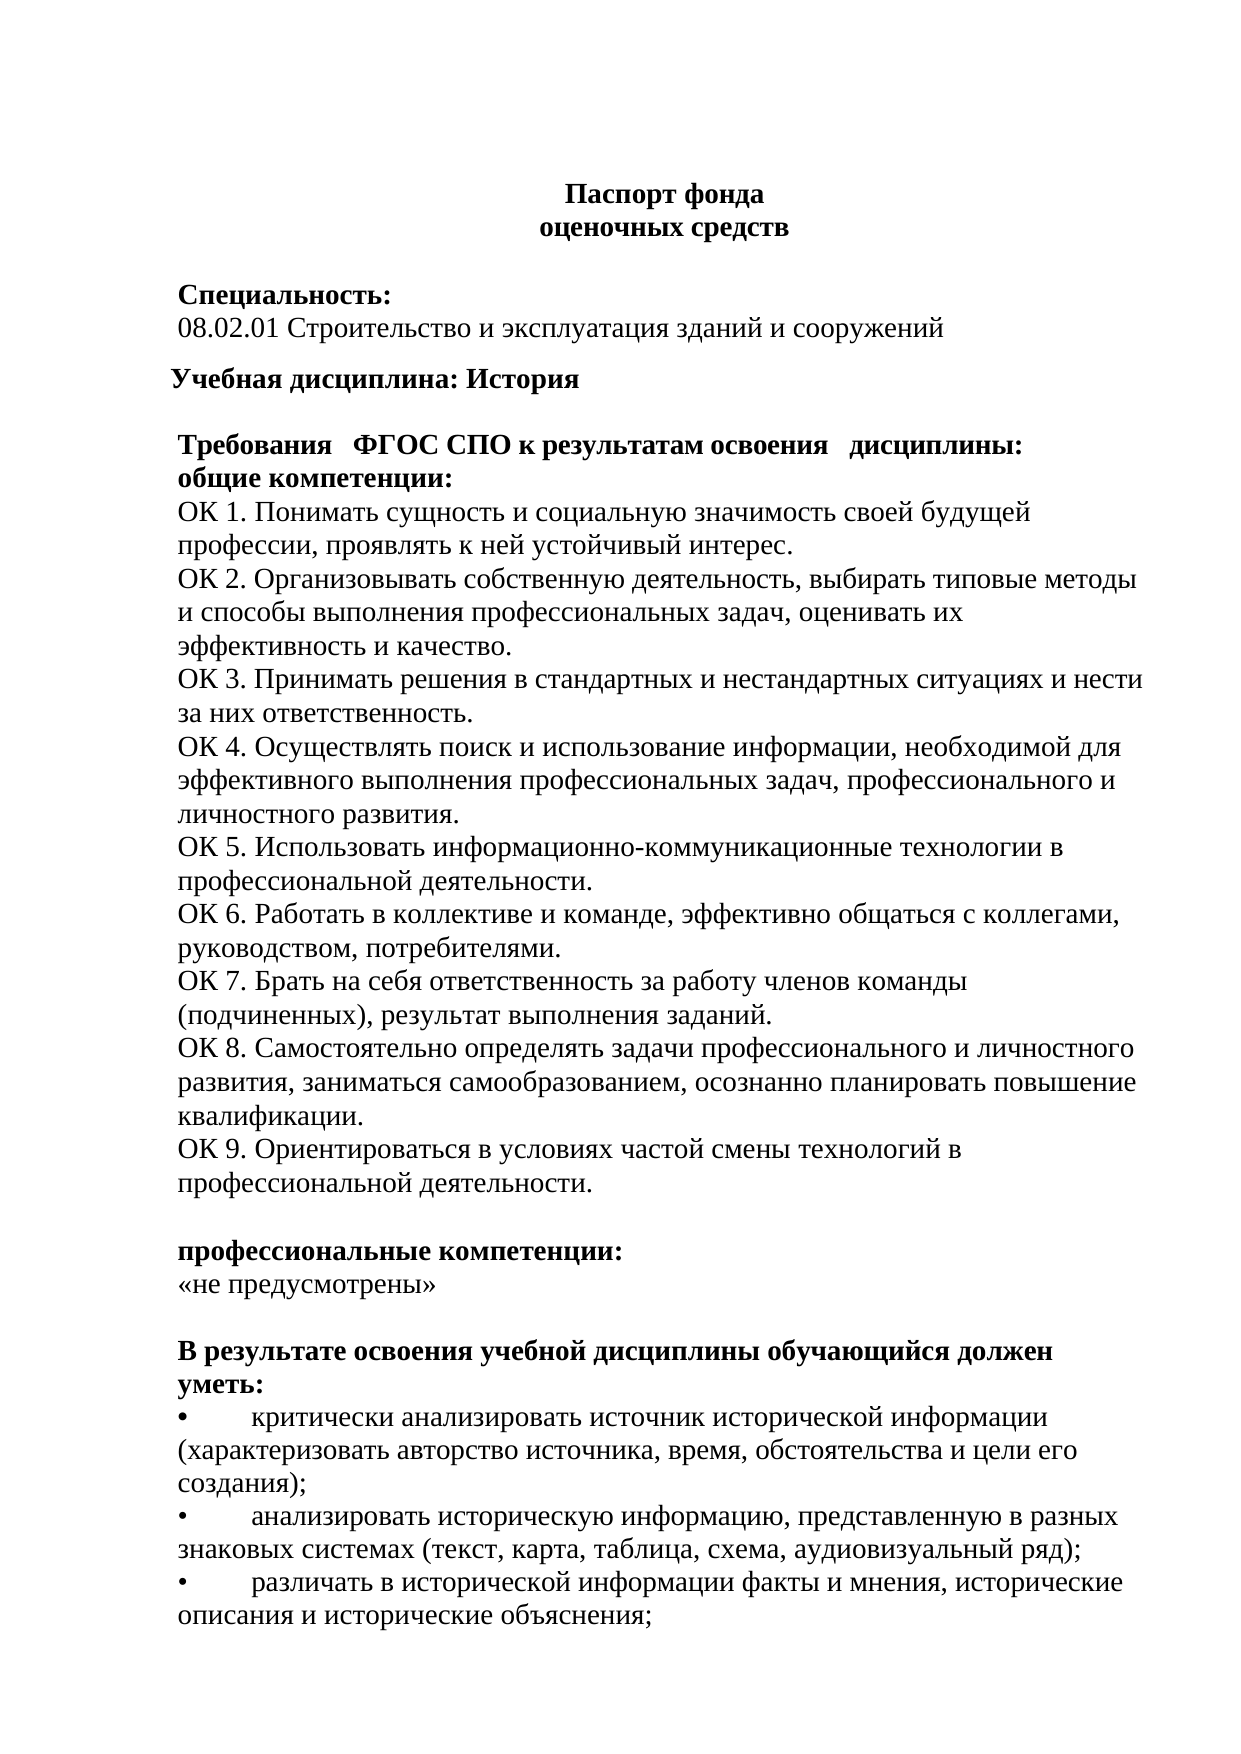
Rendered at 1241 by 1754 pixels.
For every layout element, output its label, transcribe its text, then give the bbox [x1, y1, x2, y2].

text Паспорт фонда оценочных средств [493, 176, 835, 243]
text ОК 1. Понимать сущность и социальную значимость своей будущей [177, 494, 1150, 528]
text профессиональной деятельности. [177, 863, 1150, 897]
text ОК 9. Ориентироваться в условиях частой смены технологий в [177, 1132, 1150, 1165]
list различать в исторической информации факты и мнения, исторические описания и исторические объяснения; [177, 1565, 1150, 1631]
text ОК 4. Осуществлять поиск и использование информации, необходимой для [177, 729, 1150, 763]
text профессиональные компетенции: [177, 1233, 1150, 1266]
text ОК 2. Организовывать собственную деятельность, выбирать типовые методы [177, 562, 1150, 595]
list критически анализировать источник исторической информации (характеризовать авторство источника, время, обстоятельства и цели его создания); [177, 1400, 1090, 1499]
text эффективного выполнения профессиональных задач, профессионального и [177, 763, 1150, 796]
text развития, заниматься самообразованием, осознанно планировать повышение [177, 1065, 1150, 1098]
text личностного развития. [177, 796, 1150, 830]
text ОК 5. Использовать информационно-коммуникационные технологии в [177, 830, 1150, 863]
text руководством, потребителями. [177, 931, 1150, 964]
text за них ответственность. [177, 696, 1150, 729]
text квалификации. [177, 1098, 1150, 1132]
text Требования ФГОС СПО к результатам освоения дисциплины: общие компетенции: [177, 427, 1030, 494]
list анализировать историческую информацию, представленную в разных знаковых системах (текст, карта, таблица, схема, аудиовизуальный ряд); [177, 1499, 1150, 1565]
text 08.02.01 Строительство и эксплуатация зданий и сооружений [177, 311, 1150, 344]
text «не предусмотрены» [177, 1266, 1150, 1300]
text эффективность и качество. [177, 629, 1150, 662]
text ОК 7. Брать на себя ответственность за работу членов команды [177, 964, 1150, 998]
text ОК 3. Принимать решения в стандартных и нестандартных ситуациях и нести [177, 662, 1150, 696]
text Специальность: [177, 277, 1150, 311]
text и способы выполнения профессиональных задач, оценивать их [177, 595, 1150, 629]
text ОК 8. Самостоятельно определять задачи профессионального и личностного [177, 1031, 1150, 1065]
text Учебная дисциплина: История [163, 361, 1150, 394]
text (подчиненных), результат выполнения заданий. [177, 998, 1150, 1031]
text профессии, проявлять к ней устойчивый интерес. [177, 528, 1150, 562]
text профессиональной деятельности. [177, 1165, 1150, 1199]
text В результате освоения учебной дисциплины обучающийся должен уметь: [177, 1334, 1060, 1400]
text ОК 6. Работать в коллективе и команде, эффективно общаться с коллегами, [177, 897, 1150, 931]
